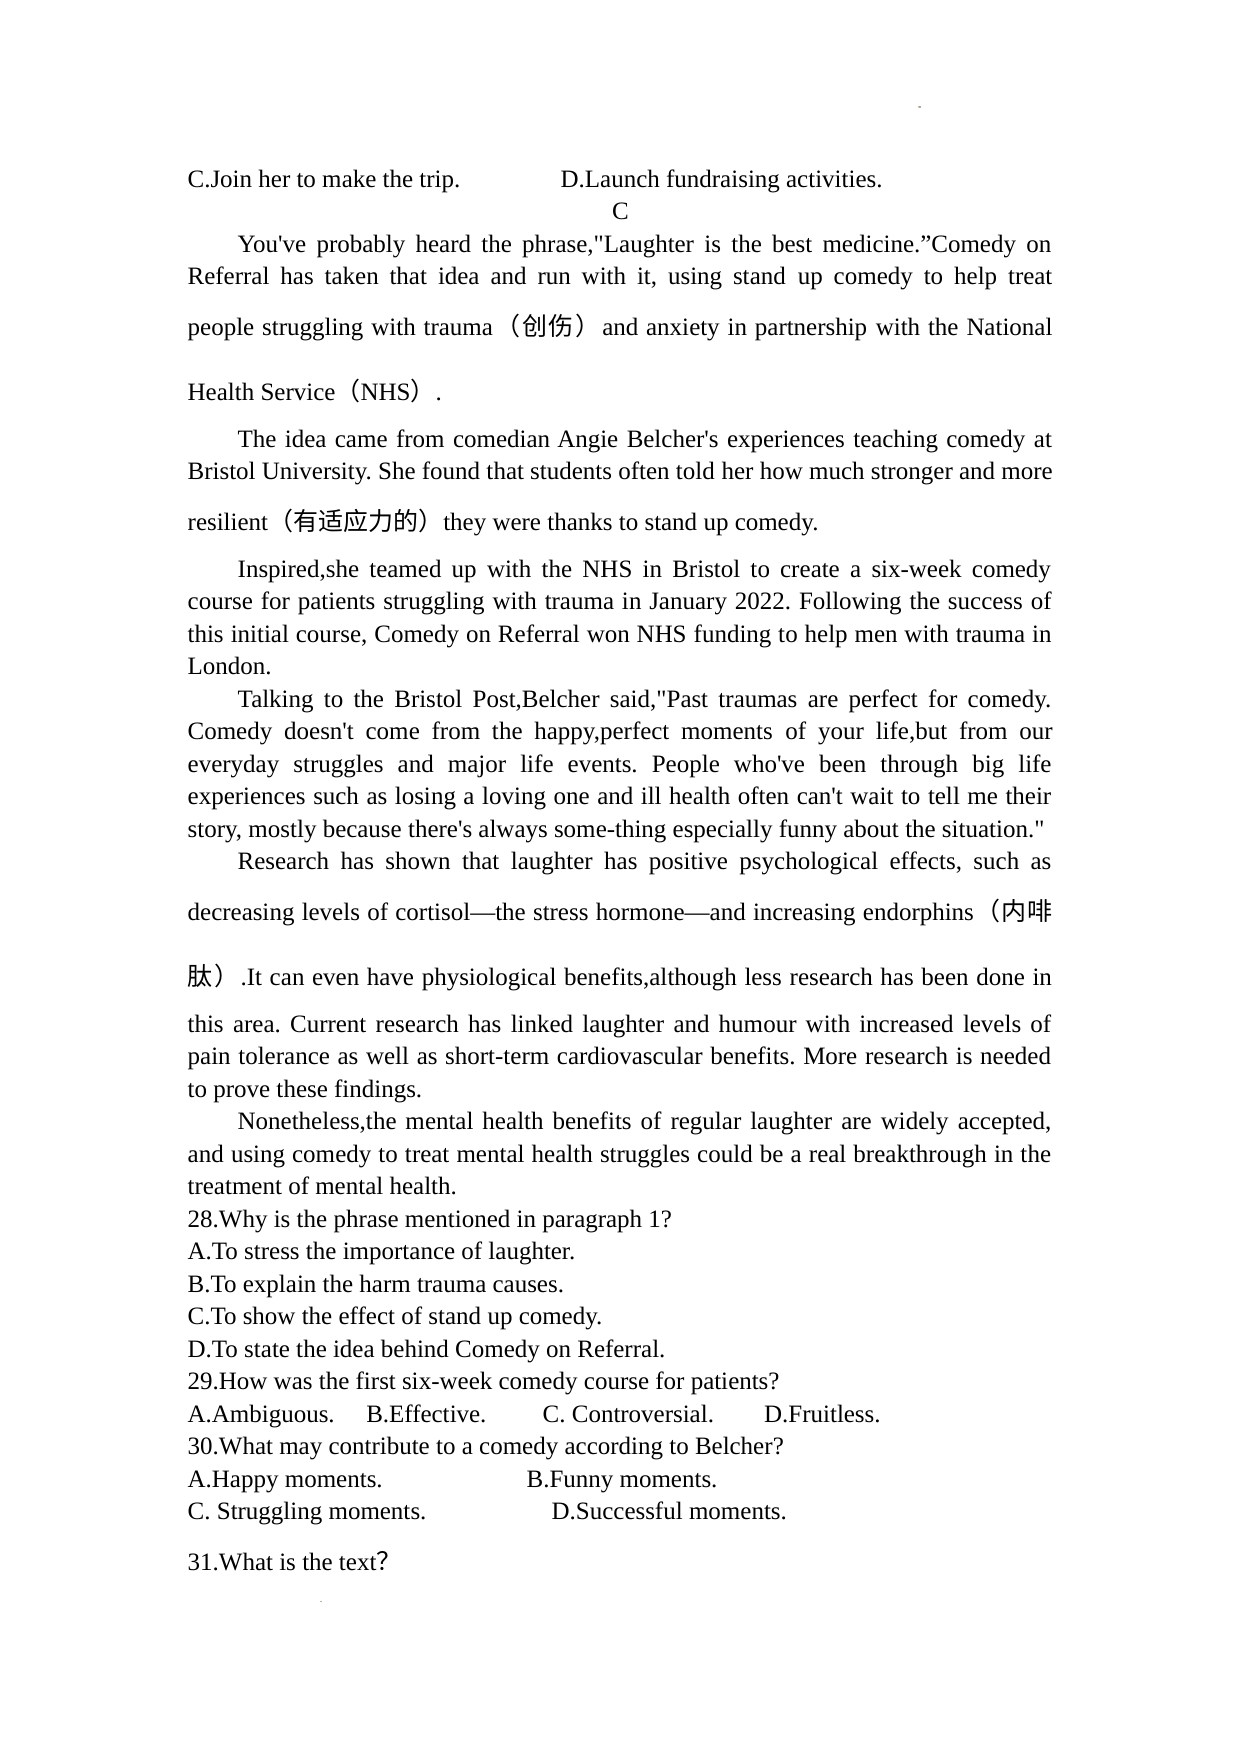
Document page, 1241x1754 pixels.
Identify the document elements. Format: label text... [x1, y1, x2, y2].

text The idea came from comedian Angie Belcher's experiences teaching comedy at Bristol University. She found that students often told her how much stronger and more resilient（有适应力的）they were thanks to stand up comedy. [187, 422, 1053, 552]
text 31.What is the text？ [187, 1527, 1053, 1592]
text 30.What may contribute to a comedy according to Belcher? [187, 1429, 1053, 1462]
text Research has shown that laughter has positive psychological effects, such as decreasing levels of cortisol—the stress hormone—and increasing endorphins（内啡肽）.It can even have physiological benefits,although less research has been done in this area. Current research has linked laughter and humour with increased levels of pain tolerance as well as short-term cardiovascular benefits. More research is needed to prove these findings. [187, 844, 1053, 1104]
text C. Struggling moments. D.Successful moments. [187, 1494, 1053, 1527]
text Nonetheless,the mental health benefits of regular laughter are widely accepted, and using comedy to treat mental health struggles could be a real breakthrough in the treatment of mental health. [187, 1104, 1053, 1202]
text You've probably heard the phrase,"Laughter is the best medicine.”Comedy on Referral has taken that idea and run with it, using stand up comedy to help treat people struggling with trauma（创伤）and anxiety in partnership with the National Health Service（NHS）. [187, 227, 1053, 422]
text Talking to the Bristol Post,Belcher said,"Past traumas are perfect for comedy. Comedy doesn't come from the happy,perfect moments of your life,but from our everyday struggles and major life events. People who've been through big life experiences such as losing a loving one and ill health often can't wait to tell me their story, mostly because there's always some-thing especially funny about the situation." [187, 682, 1053, 844]
text C.Join her to make the trip. D.Launch fundraising activities. [187, 162, 1053, 194]
text C [187, 194, 1053, 227]
text 29.How was the first six-week comedy course for patients? [187, 1364, 1053, 1397]
text C.To show the effect of stand up comedy. [187, 1299, 1053, 1332]
text 28.Why is the phrase mentioned in paragraph 1? [187, 1202, 1053, 1234]
text D.To state the idea behind Comedy on Referral. [187, 1332, 1053, 1364]
text A.Ambiguous. B.Effective. C. Controversial. D.Fruitless. [187, 1397, 1053, 1429]
text Inspired,she teamed up with the NHS in Bristol to create a six-week comedy course for patients struggling with trauma in January 2022. Following the success of this initial course, Comedy on Referral won NHS funding to help men with trauma in London. [187, 552, 1053, 682]
text A.To stress the importance of laughter. [187, 1234, 1053, 1267]
text B.To explain the harm trauma causes. [187, 1267, 1053, 1299]
text A.Happy moments. B.Funny moments. [187, 1462, 1053, 1494]
